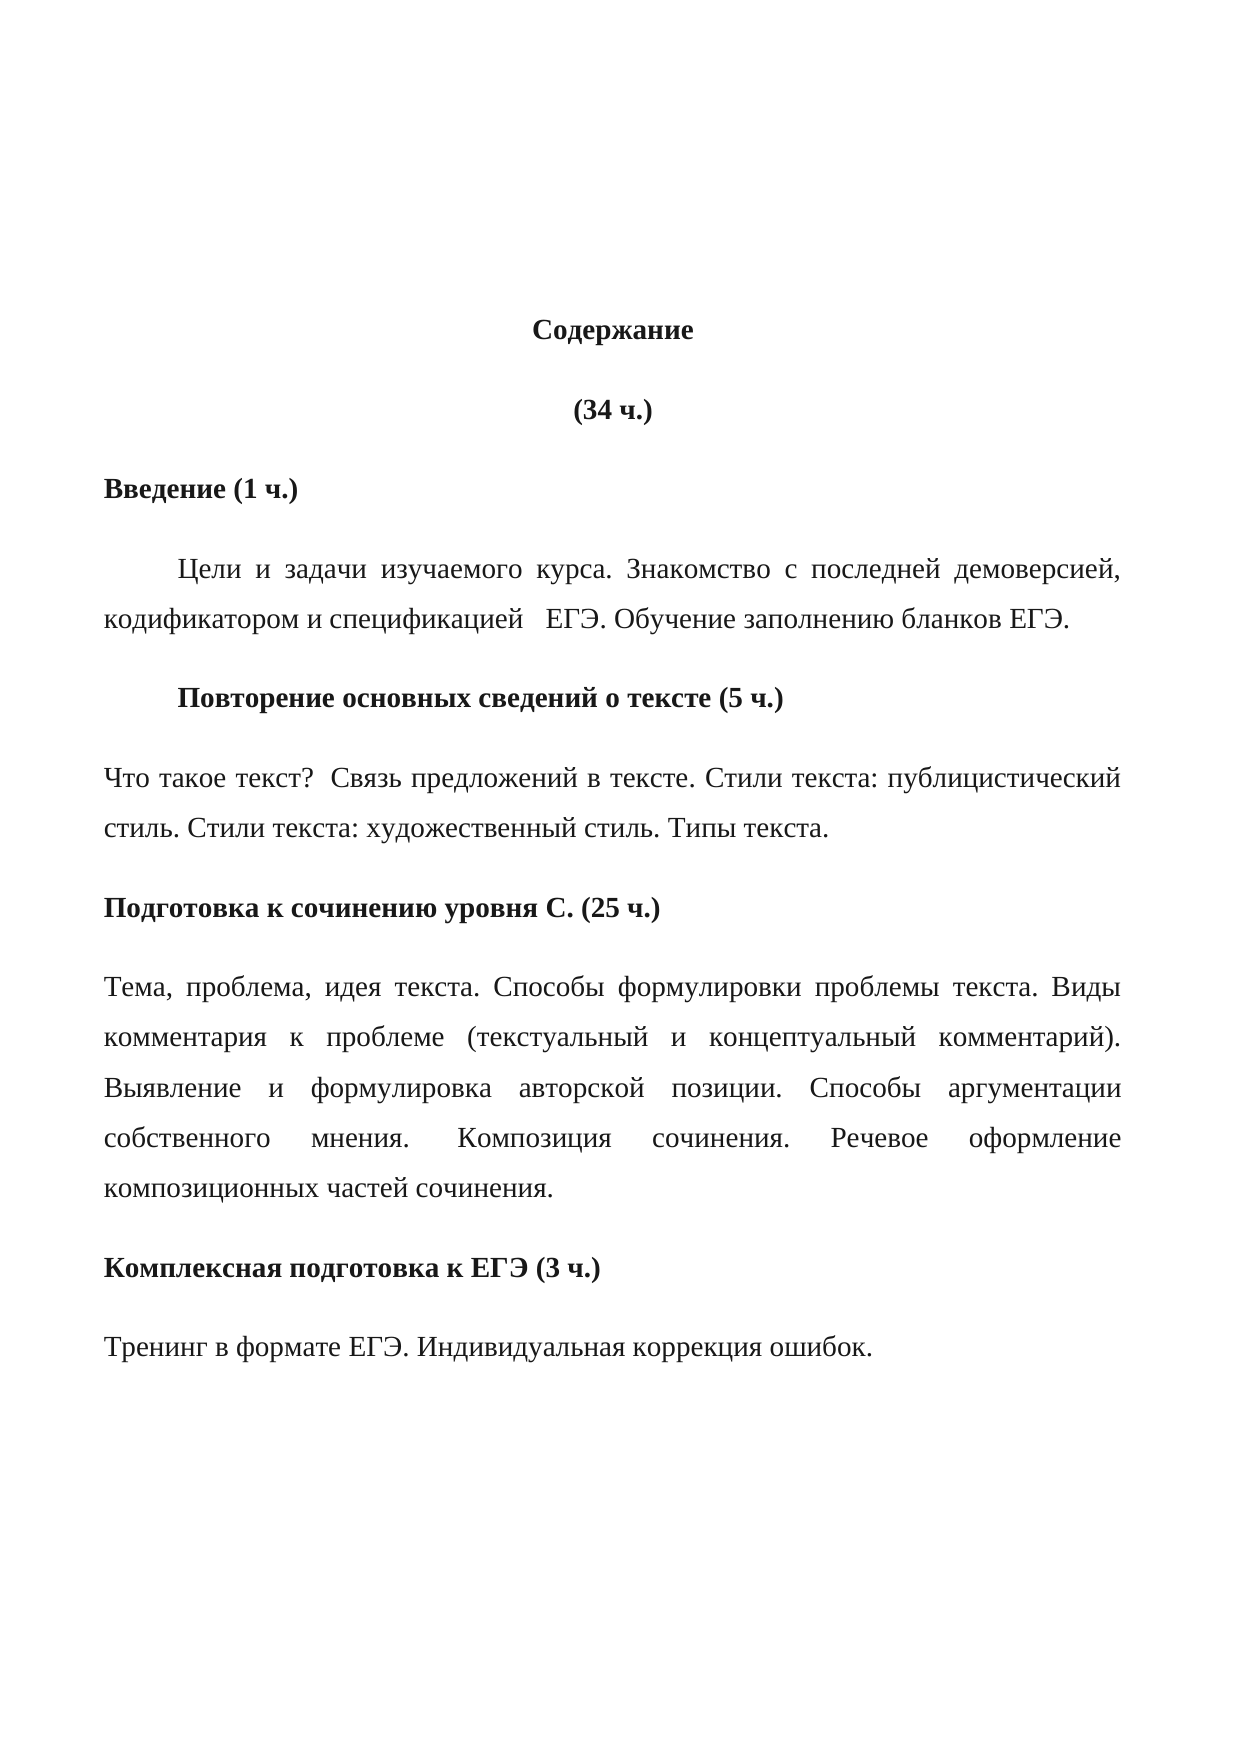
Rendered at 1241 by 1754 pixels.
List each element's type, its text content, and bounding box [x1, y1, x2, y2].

text Тема, проблема, идея текста. Способы формулировки проблемы текста. Виды комментария к проблеме (текстуальный и концептуальный комментарий). Выявление и формулировка авторской позиции. Способы аргументации собственного мнения. Композиция сочинения. Речевое оформление композиционных частей сочинения. [103, 969, 1122, 1204]
text Что такое текст? Связь предложений в тексте. Стили текста: публицистический стиль. Стили текста: художественный стиль. Типы текста. [103, 760, 1122, 844]
text Подготовка к сочинению уровня С. (25 ч.) [103, 890, 1122, 923]
text Цели и задачи изучаемого курса. Знакомство с последней демоверсией, кодификатором и спецификацией ЕГЭ. Обучение заполнению бланков ЕГЭ. [103, 551, 1122, 634]
text (34 ч.) [103, 392, 1122, 425]
text Введение (1 ч.) [103, 471, 1122, 505]
text Комплексная подготовка к ЕГЭ (3 ч.) [103, 1250, 1122, 1283]
text Повторение основных сведений о тексте (5 ч.) [103, 681, 1122, 714]
text Тренинг в формате ЕГЭ. Индивидуальная коррекция ошибок. [103, 1329, 1122, 1363]
text Содержание [103, 312, 1122, 346]
